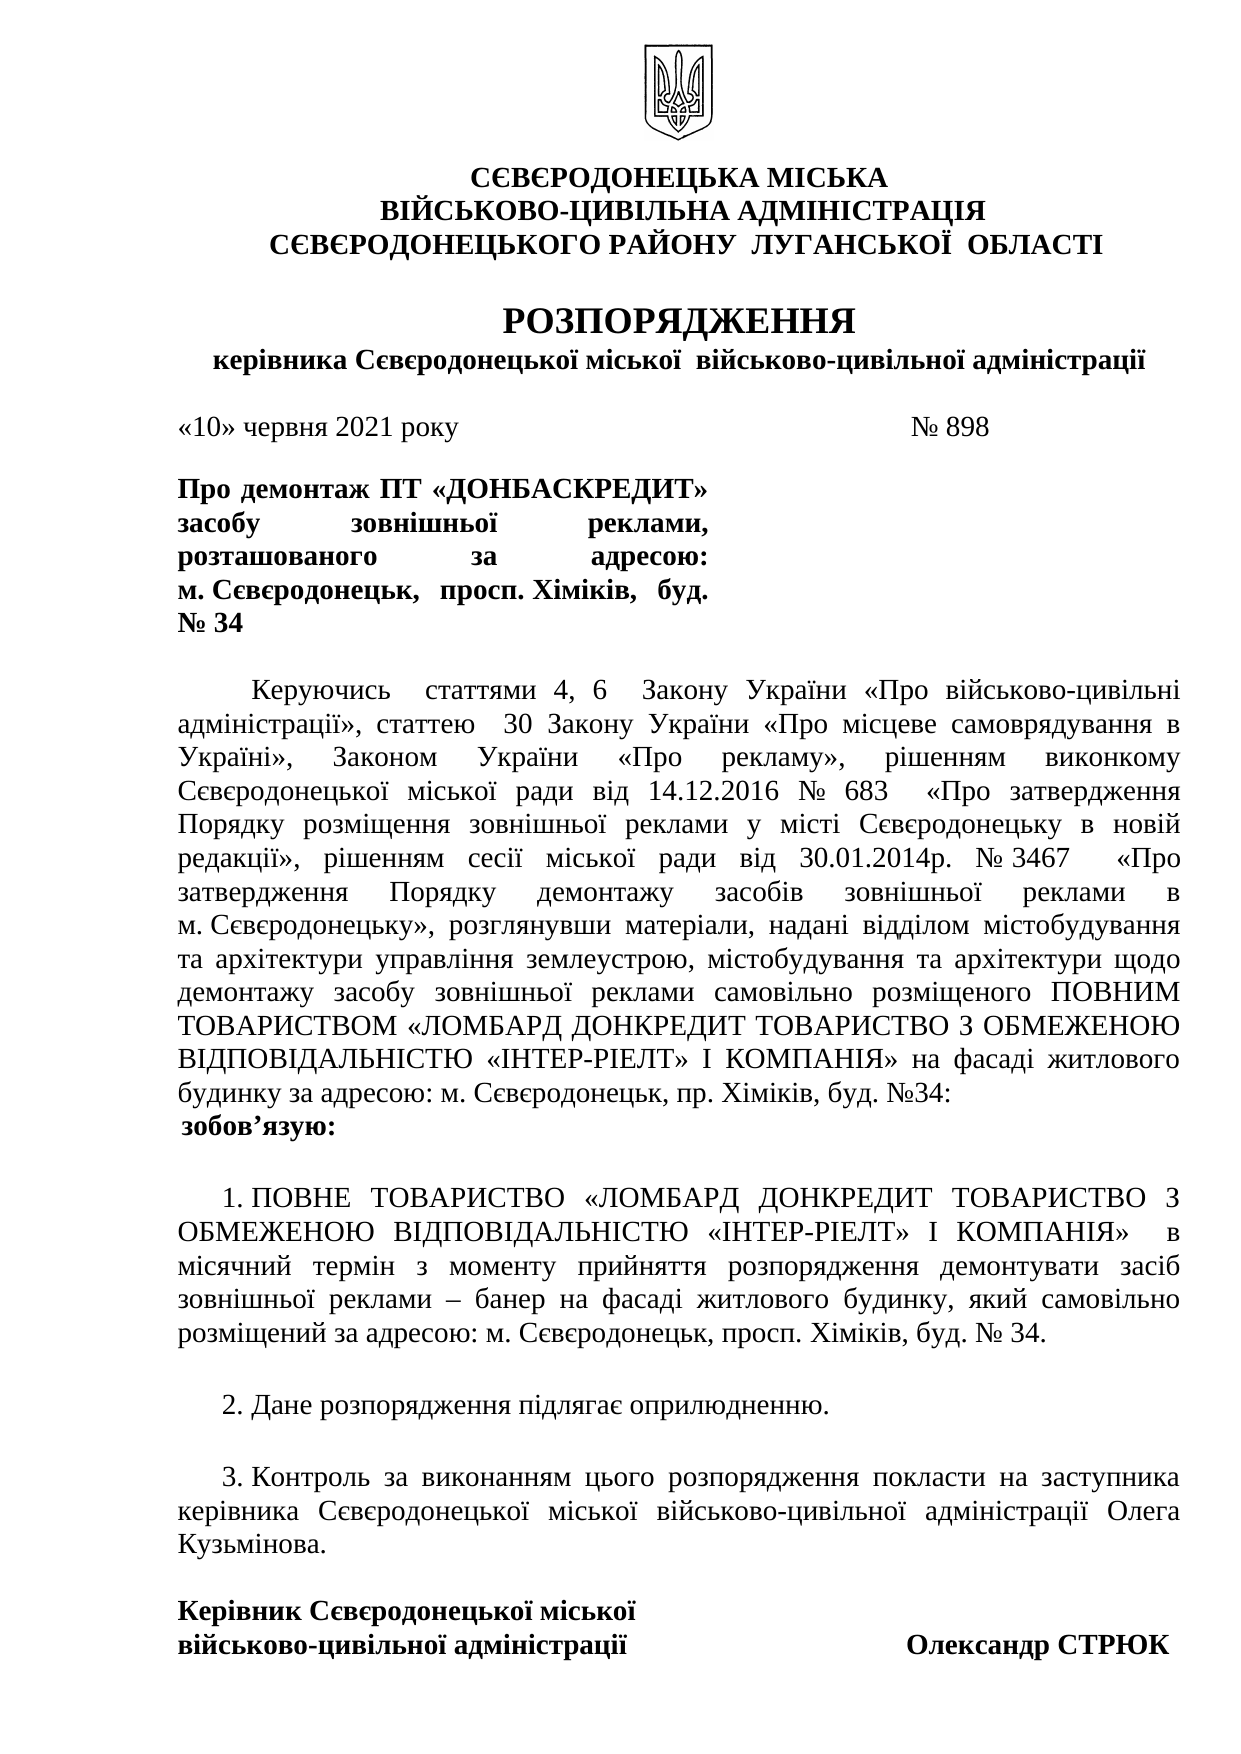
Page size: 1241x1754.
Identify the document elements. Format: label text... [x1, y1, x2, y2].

text керівника Сєвєродонецької міської військово-цивільної адміністрації [177, 342, 1181, 375]
list Дане розпорядження підлягає оприлюдненню. [177, 1387, 1181, 1421]
list Контроль за виконанням цього розпорядження покласти на заступника керівника Сєвєродонецької міської військово-цивільної адміністрації Олега Кузьмінова. [177, 1459, 1181, 1560]
title РОЗПОРЯДЖЕННЯ [177, 299, 1181, 342]
text Керівник Сєвєродонецької міської [177, 1593, 1181, 1627]
text Про демонтаж ПТ «ДОНБАСКРЕДИТ» засобу зовнішньої реклами, розташованого за адресою: м. Сєвєродонецьк, просп. Хіміків, буд. № 34 [177, 471, 709, 639]
picture [644, 44, 714, 141]
text Керуючись статтями 4, 6 Закону України «Про військово-цивільні адміністрації», статтею 30 Закону України «Про місцеве самоврядування в Україні», Законом України «Про рекламу», рішенням виконкому Сєвєродонецької міської ради від 14.12.2016 № 683 «Про затвердження Порядку розміщення зовнішньої реклами у місті Сєвєродонецьку в новій редакції», рішенням сесії міської ради від 30.01.2014р. № 3467 «Про затвердження Порядку демонтажу засобів зовнішньої реклами в м. Сєвєродонецьку», розглянувши матеріали, надані відділом містобудування та архітектури управління землеустрою, містобудування та архітектури щодо демонтажу засобу зовнішньої реклами самовільно розміщеного ПОВНИМ ТОВАРИСТВОМ «ЛОМБАРД ДОНКРЕДИТ ТОВАРИСТВО З ОБМЕЖЕНОЮ ВІДПОВІДАЛЬНІСТЮ «ІНТЕР-РІЕЛТ» І КОМПАНІЯ» на фасаді житлового будинку за адресою: м. Сєвєродонецьк, пр. Хіміків, буд. №34: [177, 672, 1181, 1108]
text «10» червня 2021 року № 898 [177, 409, 1181, 442]
list ПОВНЕ ТОВАРИСТВО «ЛОМБАРД ДОНКРЕДИТ ТОВАРИСТВО З ОБМЕЖЕНОЮ ВІДПОВІДАЛЬНІСТЮ «ІНТЕР-РІЕЛТ» І КОМПАНІЯ» в місячний термін з моменту прийняття розпорядження демонтувати засіб зовнішньої реклами – банер на фасаді житлового будинку, який самовільно розміщений за адресою: м. Сєвєродонецьк, просп. Хіміків, буд. № 34. [177, 1181, 1181, 1348]
text СЄВЄРОДОНЕЦЬКОГО РАЙОНУ ЛУГАНСЬКОЇ ОБЛАСТІ [177, 227, 1181, 260]
text СЄВЄРОДОНЕЦЬКА МІСЬКА [177, 160, 1181, 193]
text зобов’язую: [181, 1108, 1181, 1142]
text військово-цивільної адміністрації Олександр СТРЮК [177, 1627, 1181, 1660]
text ВІЙСЬКОВО-ЦИВІЛЬНА АДМІНІСТРАЦІЯ [177, 193, 1181, 227]
